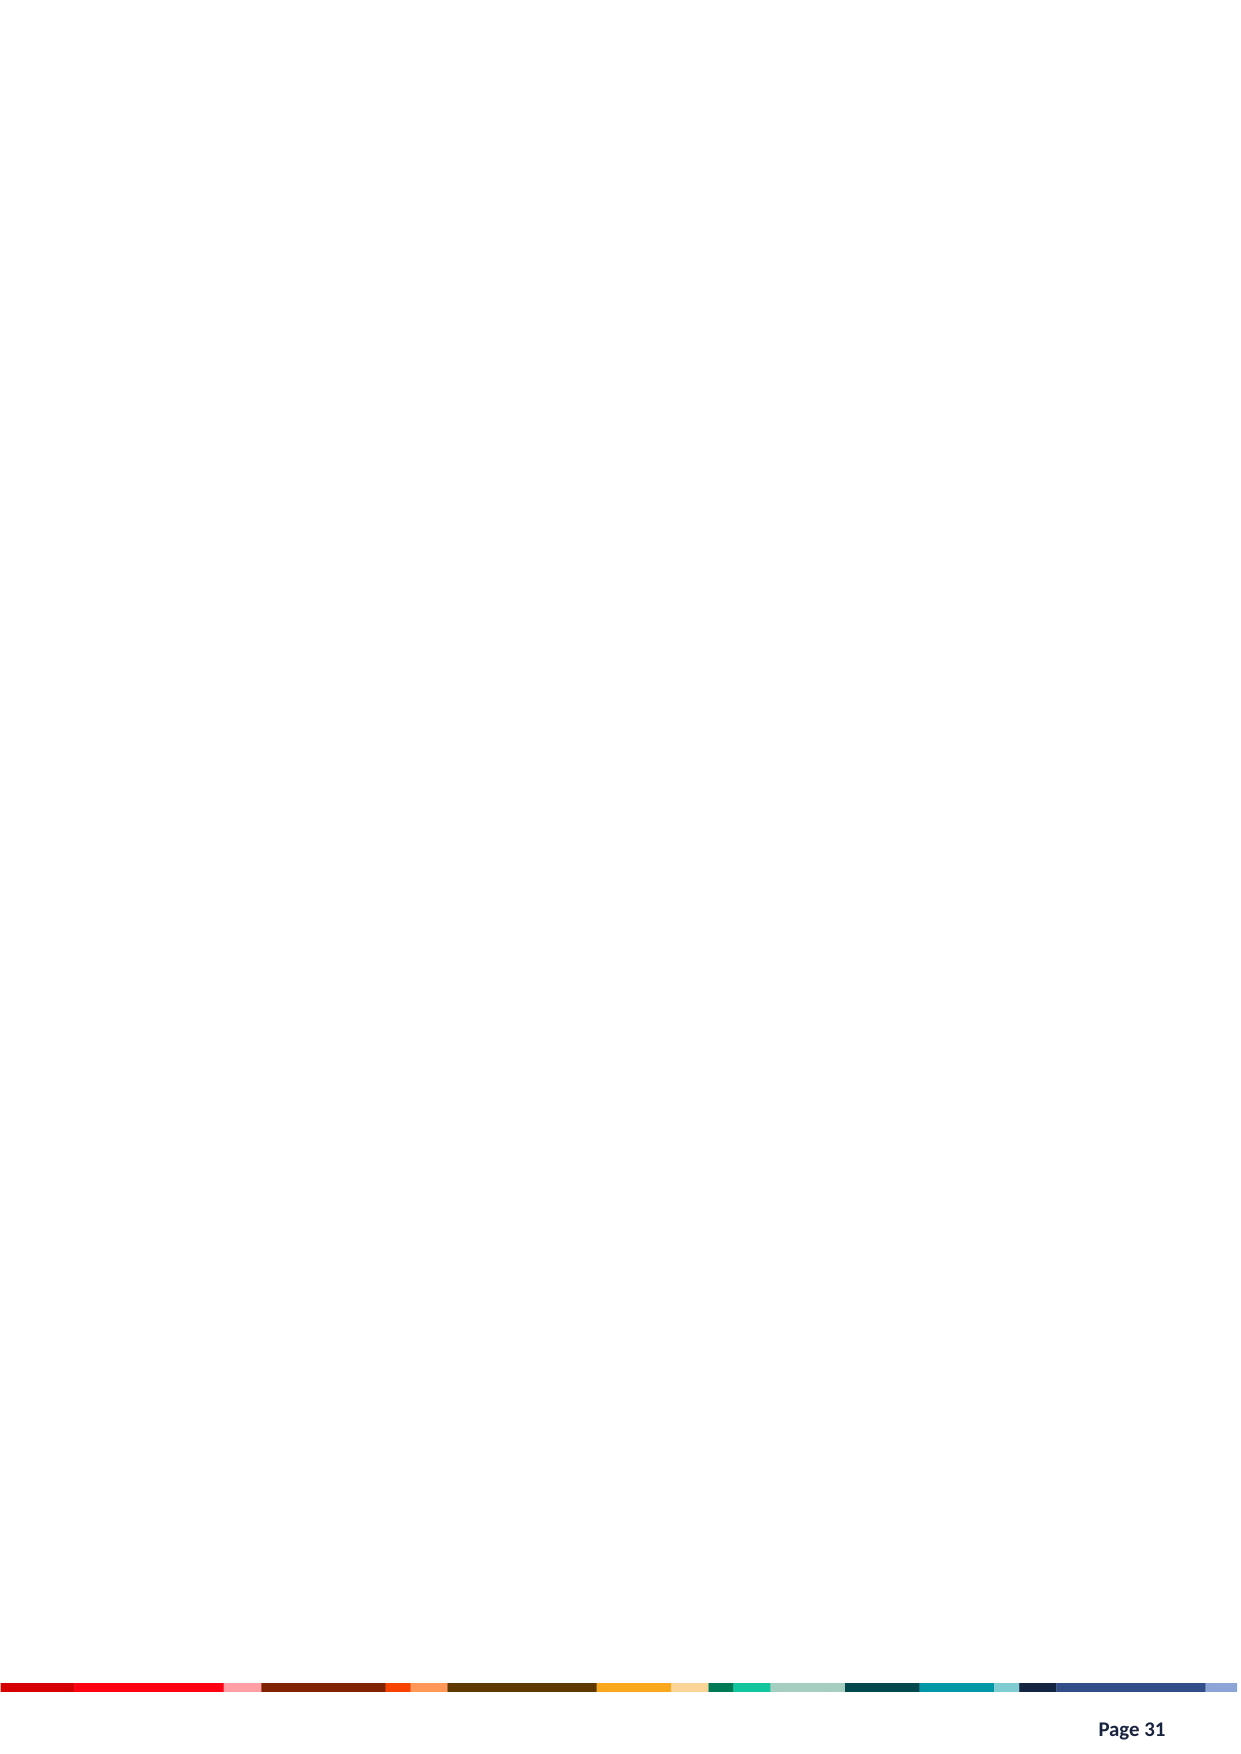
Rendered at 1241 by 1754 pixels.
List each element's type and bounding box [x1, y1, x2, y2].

picture [0, 1683, 1236, 1692]
